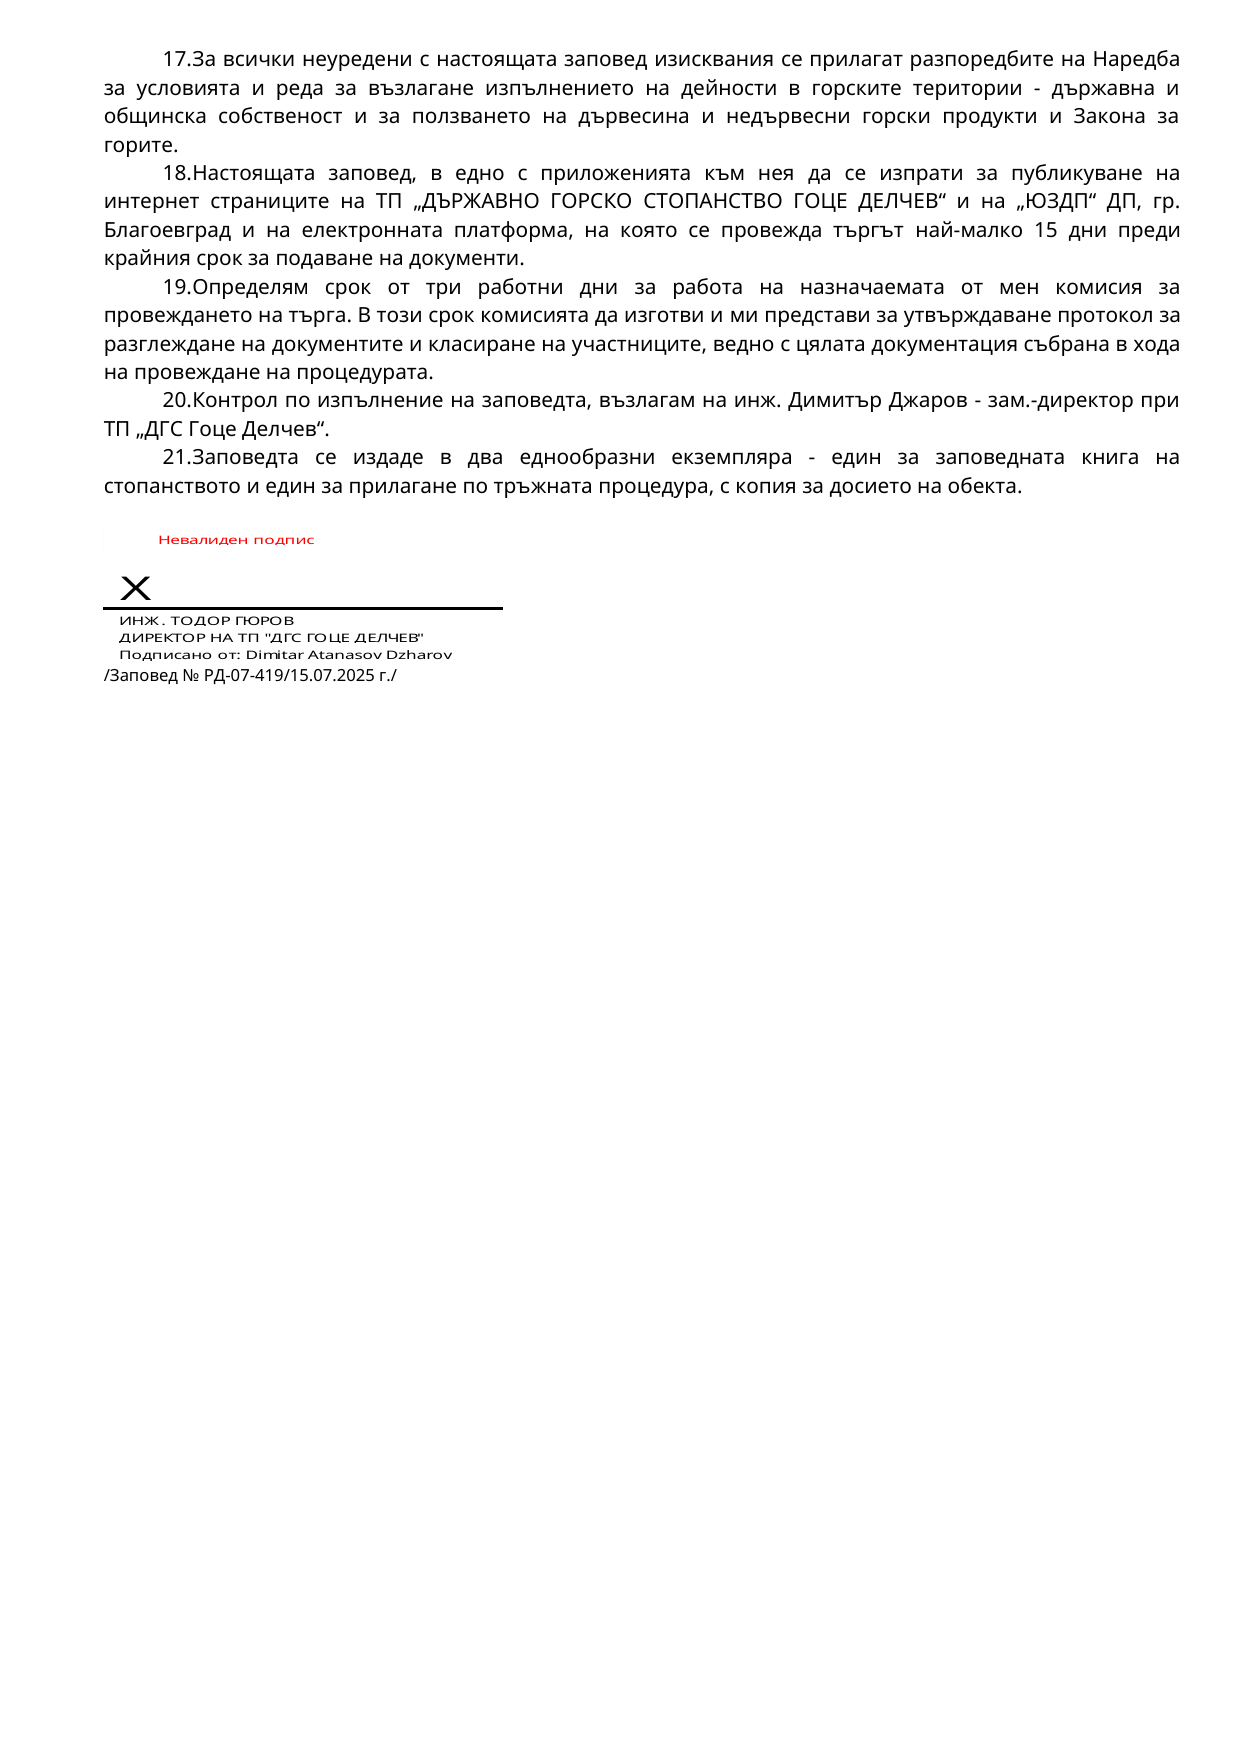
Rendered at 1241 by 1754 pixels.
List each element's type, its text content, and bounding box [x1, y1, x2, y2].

list Контрол по изпълнение на заповедта, възлагам на инж. Димитър Джаров - зам.-директор при ТП „ДГС Гоце Делчев“. [103, 386, 1181, 442]
text /Заповед № РД-07-419/15.07.2025 г./ [103, 664, 1181, 687]
list За всички неуредени с настоящата заповед изисквания се прилагат разпоредбите на Наредба за условията и реда за възлагане изпълнението на дейности в горските територии - държавна и общинска собственост и за ползването на дървесина и недървесни горски продукти и Закона за горите. [103, 44, 1181, 158]
list Настоящата заповед, в едно с приложенията към нея да се изпрати за публикуване на интернет страниците на ТП „ДЪРЖАВНО ГОРСКО СТОПАНСТВО ГОЦЕ ДЕЛЧЕВ“ и на „ЮЗДП“ ДП, гр. Благоевград и на електронната платформа, на която се провежда търгът най-малко 15 дни преди крайния срок за подаване на документи. [103, 158, 1181, 272]
list Заповедта се издаде в два еднообразни екземпляра - един за заповедната книга на стопанството и един за прилагане по тръжната процедура, с копия за досието на обекта. [103, 442, 1181, 499]
list Определям срок от три работни дни за работа на назначаемата от мен комисия за провеждането на търга. В този срок комисията да изготви и ми представи за утвърждаване протокол за разглеждане на документите и класиране на участниците, ведно с цялата документация събрана в хода на провеждане на процедурата. [103, 272, 1181, 386]
